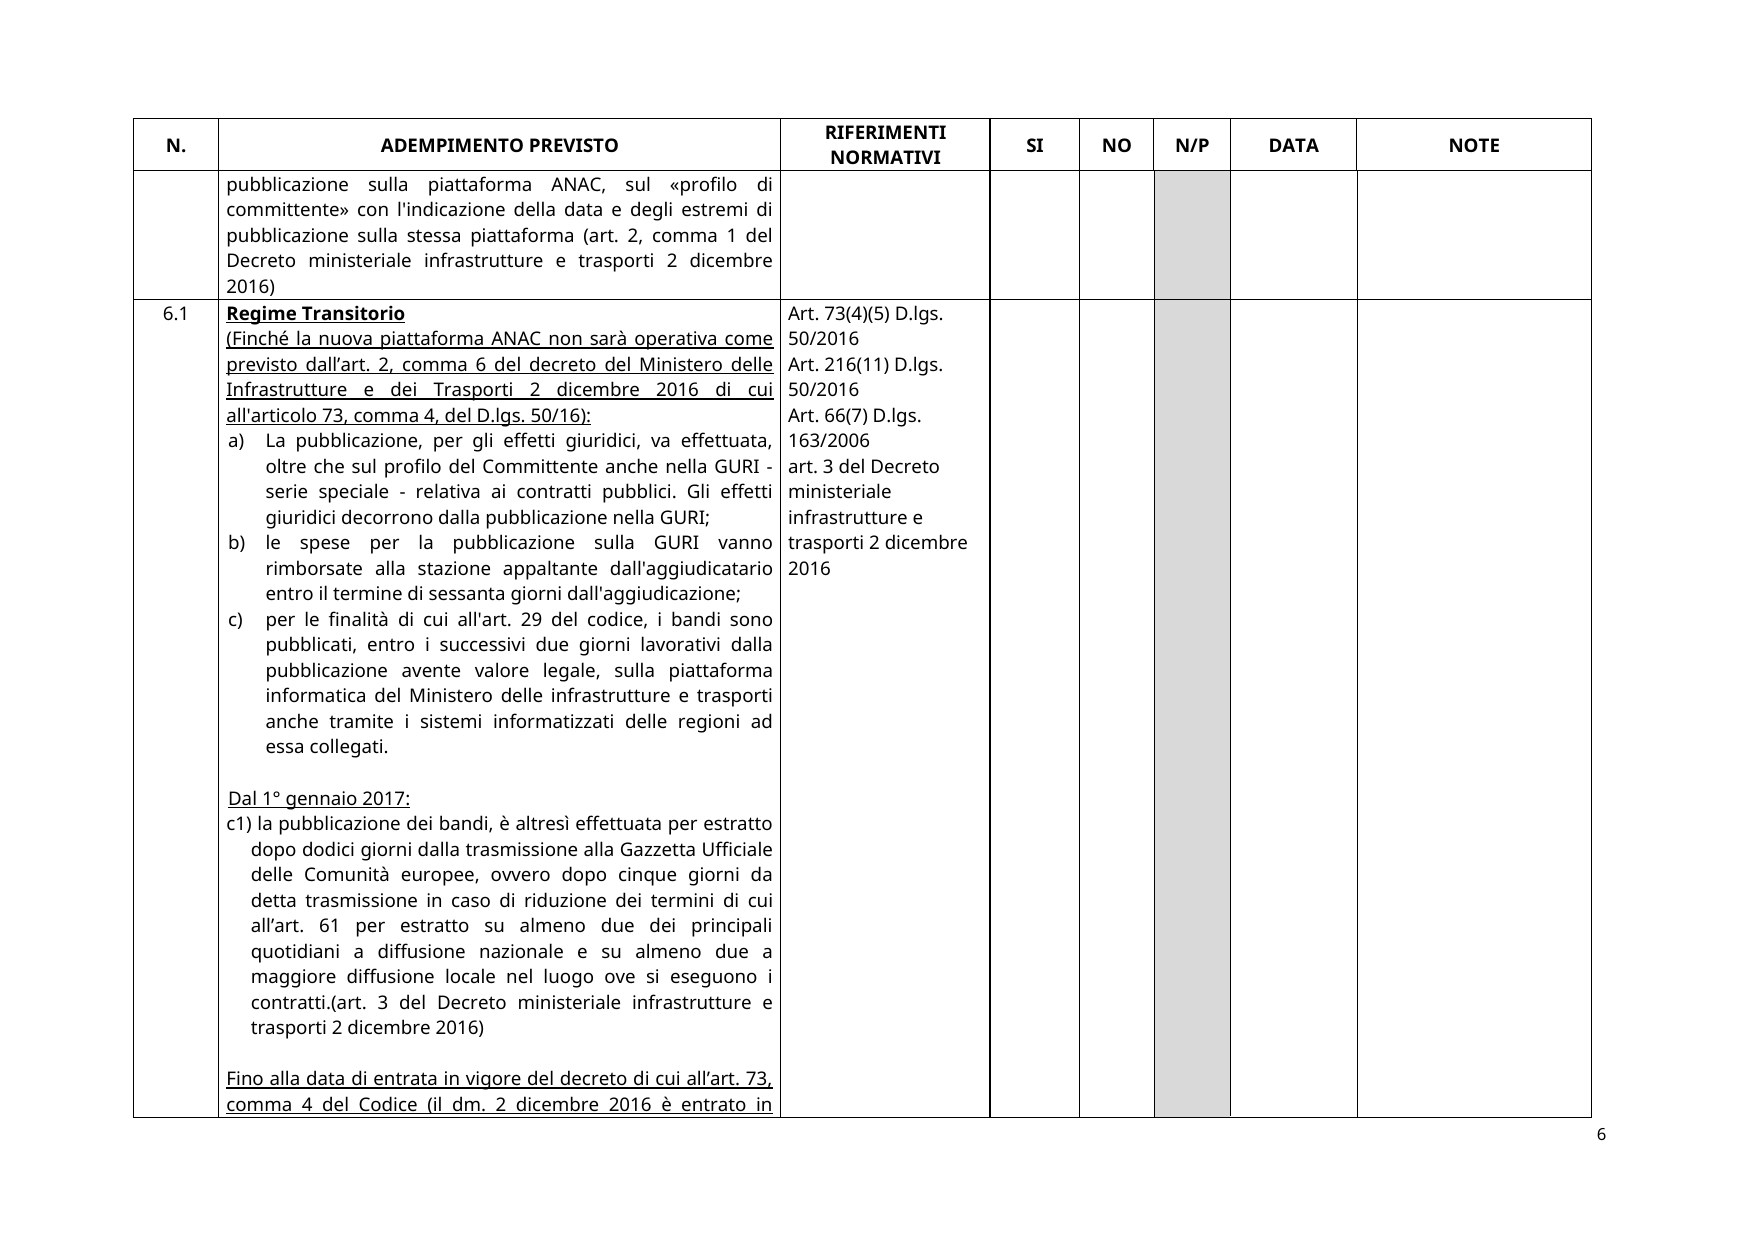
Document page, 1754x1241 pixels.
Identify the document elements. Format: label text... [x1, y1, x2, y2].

table_cell [1155, 171, 1230, 299]
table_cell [219, 300, 780, 1117]
table_cell [1231, 171, 1357, 299]
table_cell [781, 300, 989, 1117]
table_cell 6. [134, 171, 218, 299]
table_cell [1080, 300, 1154, 1117]
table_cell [219, 171, 780, 299]
table_header DATA [1231, 119, 1356, 170]
table_cell 6.1 [134, 300, 218, 1117]
table_cell [991, 171, 1079, 299]
table_header NOTE [1357, 119, 1591, 170]
table_cell [1230, 300, 1357, 1117]
table_header N/P [1154, 119, 1230, 170]
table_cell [781, 171, 989, 299]
table_header ADEMPIMENTO PREVISTO [219, 119, 780, 170]
table_cell [1080, 171, 1154, 299]
table_cell [1155, 300, 1230, 1117]
table_cell [1358, 171, 1591, 299]
table_cell [1358, 300, 1591, 1117]
table_header NO [1080, 119, 1153, 170]
table_header SI [991, 119, 1079, 170]
table_cell [991, 300, 1079, 1117]
table_header RIFERIMENTI NORMATIVI [781, 119, 989, 170]
table_header N. [134, 119, 218, 170]
